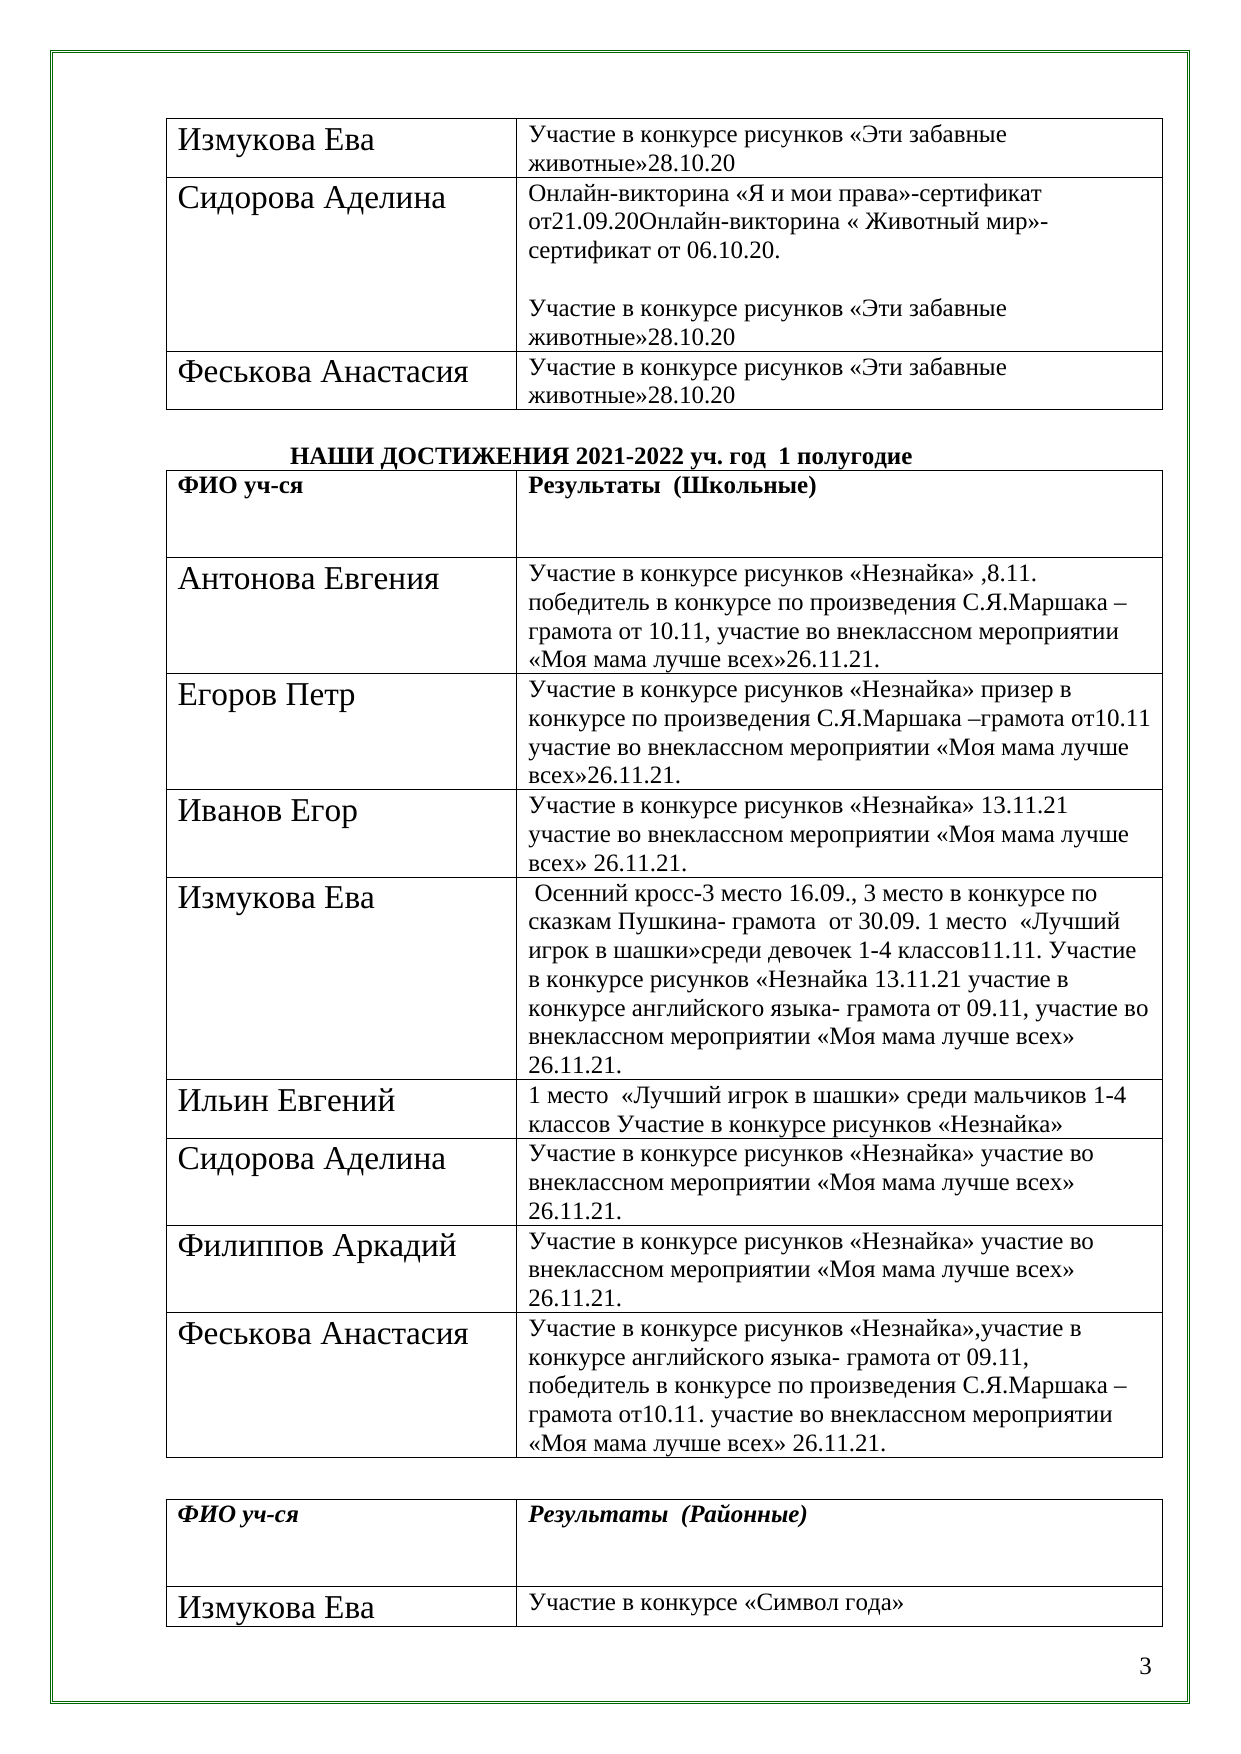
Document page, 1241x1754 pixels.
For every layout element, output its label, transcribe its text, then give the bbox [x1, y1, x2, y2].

table_header Результаты (Районные) [517, 1500, 1162, 1586]
table_cell Участие в конкурсе рисунков «Незнайка»,участие в конкурсе английского языка- грамота от 09.11, победитель в конкурсе по произведения С.Я.Маршака –грамота от10.11. участие во внеклассном мероприятии «Моя мама лучше всех» 26.11.21. [517, 1313, 1162, 1457]
table_cell Сидорова Аделина [167, 178, 516, 351]
table_cell Филиппов Аркадий [167, 1226, 516, 1312]
table_cell Онлайн-викторина «Я и мои права»-сертификат от21.09.20Онлайн-викторина « Животный мир»-сертификат от 06.10.20. Участие в конкурсе рисунков «Эти забавные животные»28.10.20 [517, 178, 1162, 351]
table_cell Участие в конкурсе рисунков «Незнайка» призер в конкурсе по произведения С.Я.Маршака –грамота от10.11 участие во внеклассном мероприятии «Моя мама лучше всех»26.11.21. [517, 674, 1162, 789]
table_cell Участие в конкурсе «Символ года» [517, 1587, 1162, 1626]
table_cell Участие в конкурсе рисунков «Незнайка» участие во внеклассном мероприятии «Моя мама лучше всех» 26.11.21. [517, 1226, 1162, 1312]
table_cell Участие в конкурсе рисунков «Эти забавные животные»28.10.20 [517, 352, 1162, 409]
table_cell Егоров Петр [167, 674, 516, 789]
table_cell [517, 119, 1162, 177]
table_header ФИО уч-ся [167, 471, 516, 557]
table_cell Антонова Евгения [167, 558, 516, 673]
table_cell Измукова Ева [167, 119, 516, 177]
table_cell Участие в конкурсе рисунков «Незнайка» участие во внеклассном мероприятии «Моя мама лучше всех» 26.11.21. [517, 1139, 1162, 1225]
table_cell Иванов Егор [167, 790, 516, 877]
table_cell Феськова Анастасия [167, 352, 516, 409]
text НАШИ ДОСТИЖЕНИЯ 2021-2022 уч. год 1 полугодие [177, 441, 1152, 469]
table_cell Феськова Анастасия [167, 1313, 516, 1457]
table_cell Участие в конкурсе рисунков «Незнайка» ,8.11. победитель в конкурсе по произведения С.Я.Маршака –грамота от 10.11, участие во внеклассном мероприятии «Моя мама лучше всех»26.11.21. [517, 558, 1162, 673]
table_cell Ильин Евгений [167, 1080, 516, 1137]
table_cell Участие в конкурсе рисунков «Незнайка» 13.11.21 участие во внеклассном мероприятии «Моя мама лучше всех» 26.11.21. [517, 790, 1162, 877]
table_cell Осенний кросс-3 место 16.09., 3 место в конкурсе по сказкам Пушкина- грамота от 30.09. 1 место «Лучший игрок в шашки»среди девочек 1-4 классов11.11. Участие в конкурсе рисунков «Незнайка 13.11.21 участие в конкурсе английского языка- грамота от 09.11, участие во внеклассном мероприятии «Моя мама лучше всех» 26.11.21. [517, 878, 1162, 1079]
table_cell 1 место «Лучший игрок в шашки» среди мальчиков 1-4 классов Участие в конкурсе рисунков «Незнайка» [517, 1080, 1162, 1137]
table_cell Сидорова Аделина [167, 1139, 516, 1225]
table_header Результаты (Школьные) [517, 471, 1162, 557]
table_header ФИО уч-ся [167, 1500, 516, 1586]
table_cell Измукова Ева [167, 878, 516, 1079]
table_cell Измукова Ева [167, 1587, 516, 1626]
